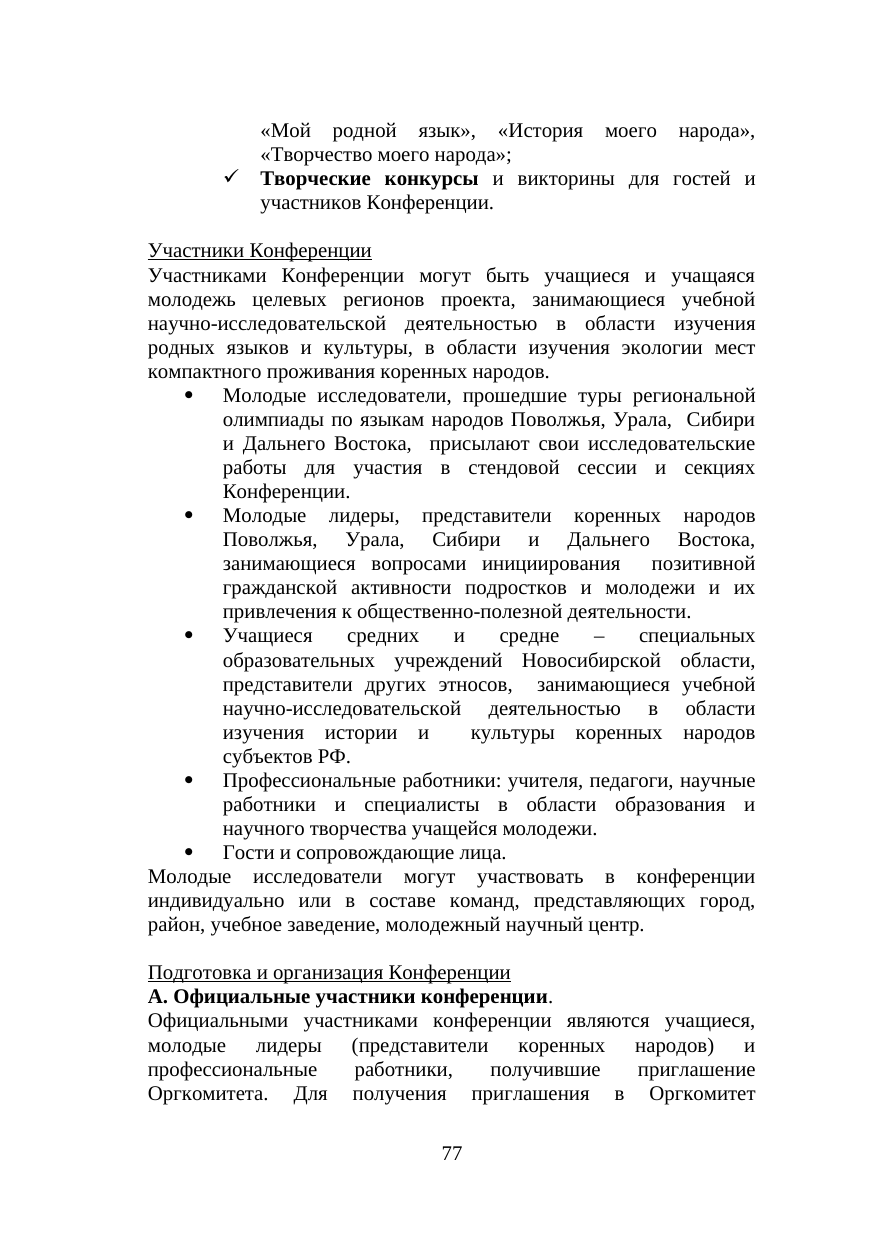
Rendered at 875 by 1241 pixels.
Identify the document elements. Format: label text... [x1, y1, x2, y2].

list Молодые лидеры, представители коренных народов Поволжья, Урала, Сибири и Дальнего Востока, занимающиеся вопросами инициирования позитивной гражданской активности подростков и молодежи и их привлечения к общественно-полезной деятельности. [185, 503, 756, 623]
list Профессиональные работники: учителя, педагоги, научные работники и специалисты в области образования и научного творчества учащейся молодежи. [185, 768, 756, 840]
text Участники Конференции [148, 238, 756, 262]
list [223, 118, 756, 166]
list Учащиеся средних и средне – специальных образовательных учреждений Новосибирской области, представители других этносов, занимающиеся учебной научно-исследовательской деятельностью в области изучения истории и культуры коренных народов субъектов РФ. [185, 623, 756, 768]
list Молодые исследователи, прошедшие туры региональной олимпиады по языкам народов Поволжья, Урала, Сибири и Дальнего Востока, присылают свои исследовательские работы для участия в стендовой сессии и секциях Конференции. [185, 383, 756, 503]
text Молодые исследователи могут участвовать в конференции индивидуально или в составе команд, представляющих город, район, учебное заведение, молодежный научный центр. [148, 864, 756, 936]
text Подготовка и организация Конференции [148, 960, 756, 984]
list Творческие конкурсы и викторины для гостей и участников Конференции. [223, 166, 756, 214]
text Участниками Конференции могут быть учащиеся и учащаяся молодежь целевых регионов проекта, занимающиеся учебной научно-исследовательской деятельностью в области изучения родных языков и культуры, в области изучения экологии мест компактного проживания коренных народов. [148, 262, 756, 383]
text А. Официальные участники конференции. [148, 984, 756, 1008]
list Гости и сопровождающие лица. [185, 840, 756, 864]
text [148, 1008, 756, 1105]
